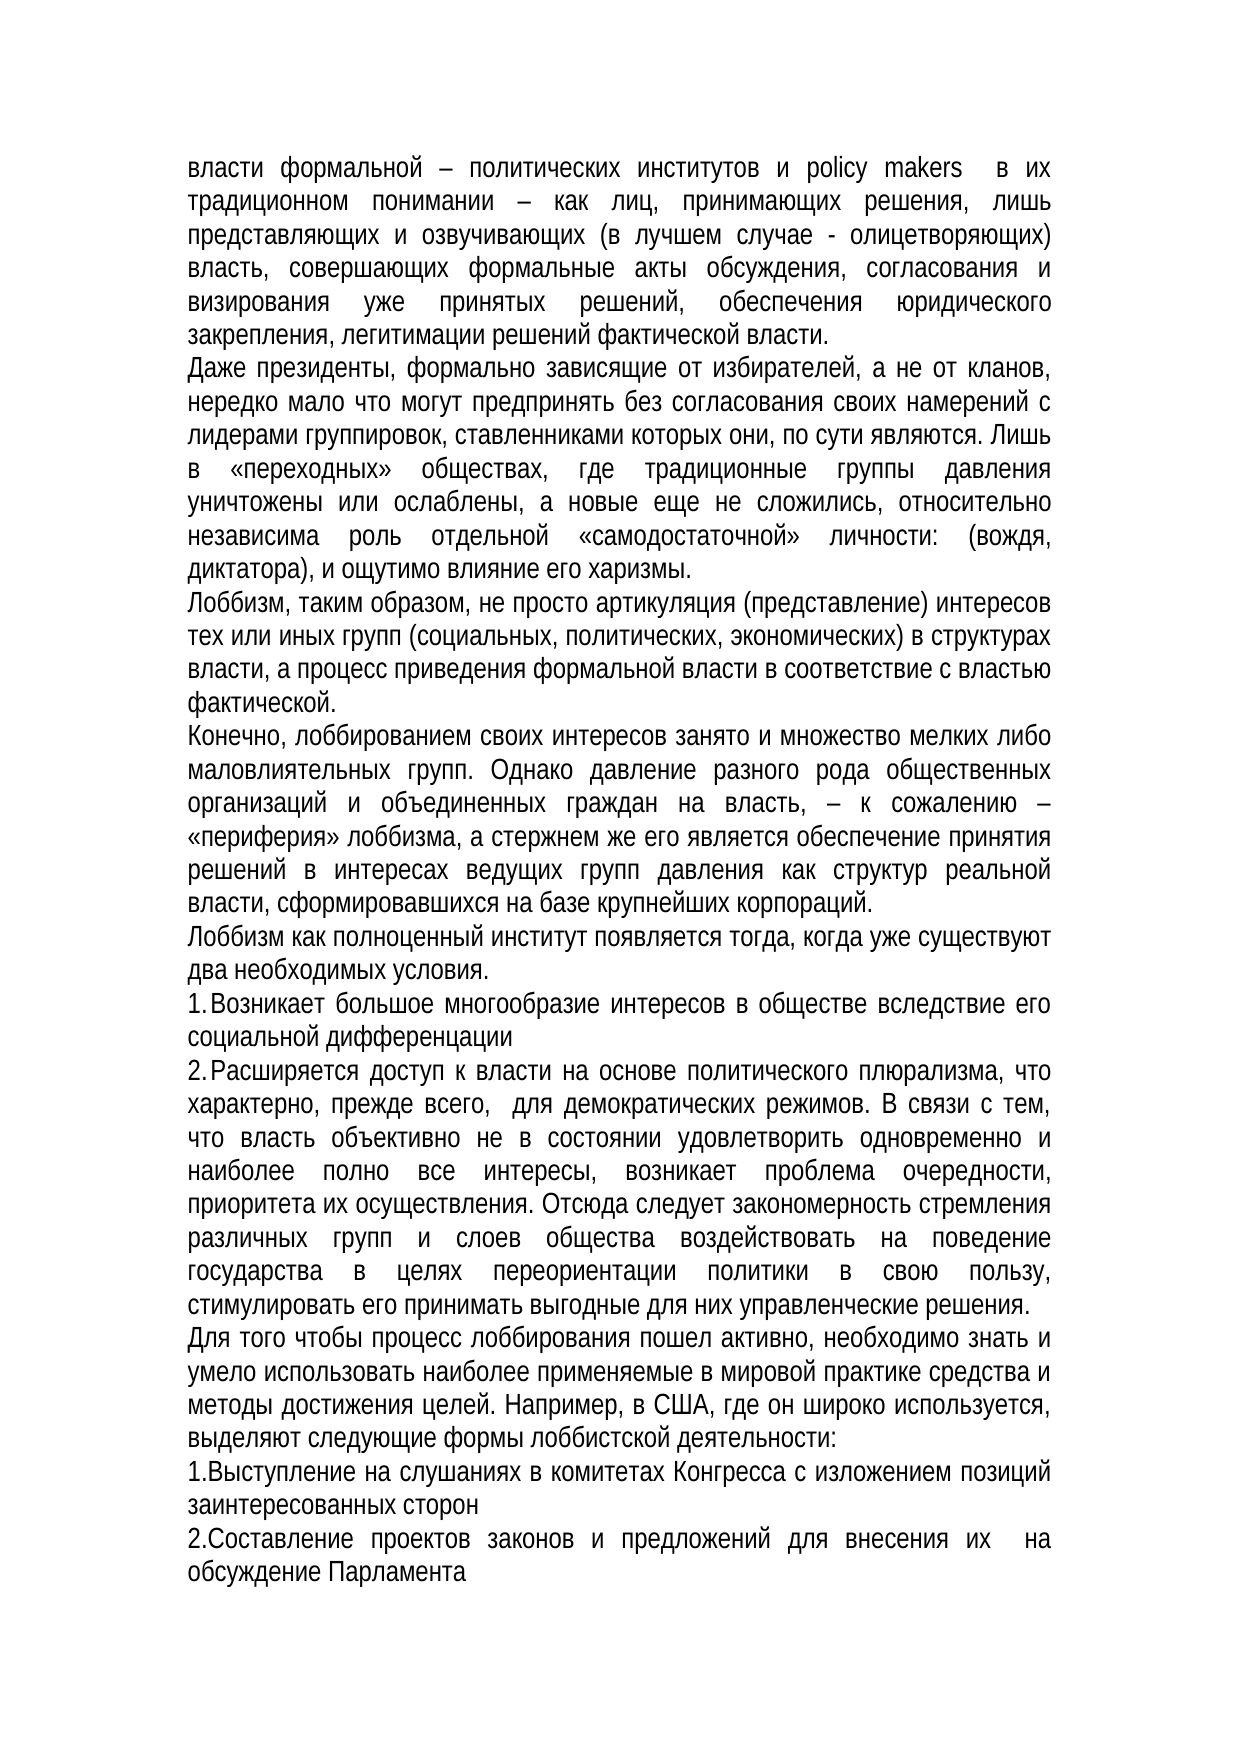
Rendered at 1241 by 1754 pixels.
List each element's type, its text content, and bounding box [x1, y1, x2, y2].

list Расширяется доступ к власти на основе политического плюрализма, что характерно, прежде всего, для демократических режимов. В связи с тем, что власть объективно не в состоянии удовлетворить одновременно и наиболее полно все интересы, возникает проблема очередности, приоритета их осуществления. Отсюда следует закономерность стремления различных групп и слоев общества воздействовать на поведение государства в целях переориентации политики в свою пользу, стимулировать его принимать выгодные для них управленческие решения. [187, 1053, 1053, 1320]
text Лоббизм, таким образом, не просто артикуляция (представление) интересов тех или иных групп (социальных, политических, экономических) в структурах власти, а процесс приведения формальной власти в соответствие с властью фактической. [187, 585, 1053, 718]
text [187, 150, 1053, 351]
text 1.Выступление на слушаниях в комитетах Конгресса с изложением позиций заинтересованных сторон [187, 1454, 1053, 1521]
list Возникает большое многообразие интересов в обществе вследствие его социальной дифференцации [187, 986, 1053, 1053]
text Для того чтобы процесс лоббирования пошел активно, необходимо знать и умело использовать наиболее применяемые в мировой практике средства и методы достижения целей. Например, в США, где он широко используется, выделяют следующие формы лоббистской деятельности: [187, 1320, 1053, 1454]
text Конечно, лоббированием своих интересов занято и множество мелких либо маловлиятельных групп. Однако давление разного рода общественных организаций и объединенных граждан на власть, – к сожалению – «периферия» лоббизма, а стержнем же его является обеспечение принятия решений в интересах ведущих групп давления как структур реальной власти, сформировавшихся на базе крупнейших корпораций. [187, 718, 1053, 919]
text Лоббизм как полноценный институт появляется тогда, когда уже существуют два необходимых условия. [187, 919, 1053, 986]
text 2.Составление проектов законов и предложений для внесения их на обсуждение Парламента [187, 1521, 1053, 1588]
text Даже президенты, формально зависящие от избирателей, а не от кланов, нередко мало что могут предпринять без согласования своих намерений с лидерами группировок, ставленниками которых они, по сути являются. Лишь в «переходных» обществах, где традиционные группы давления уничтожены или ослаблены, а новые еще не сложились, относительно независима роль отдельной «самодостаточной» личности: (вождя, диктатора), и ощутимо влияние его харизмы. [187, 351, 1053, 585]
